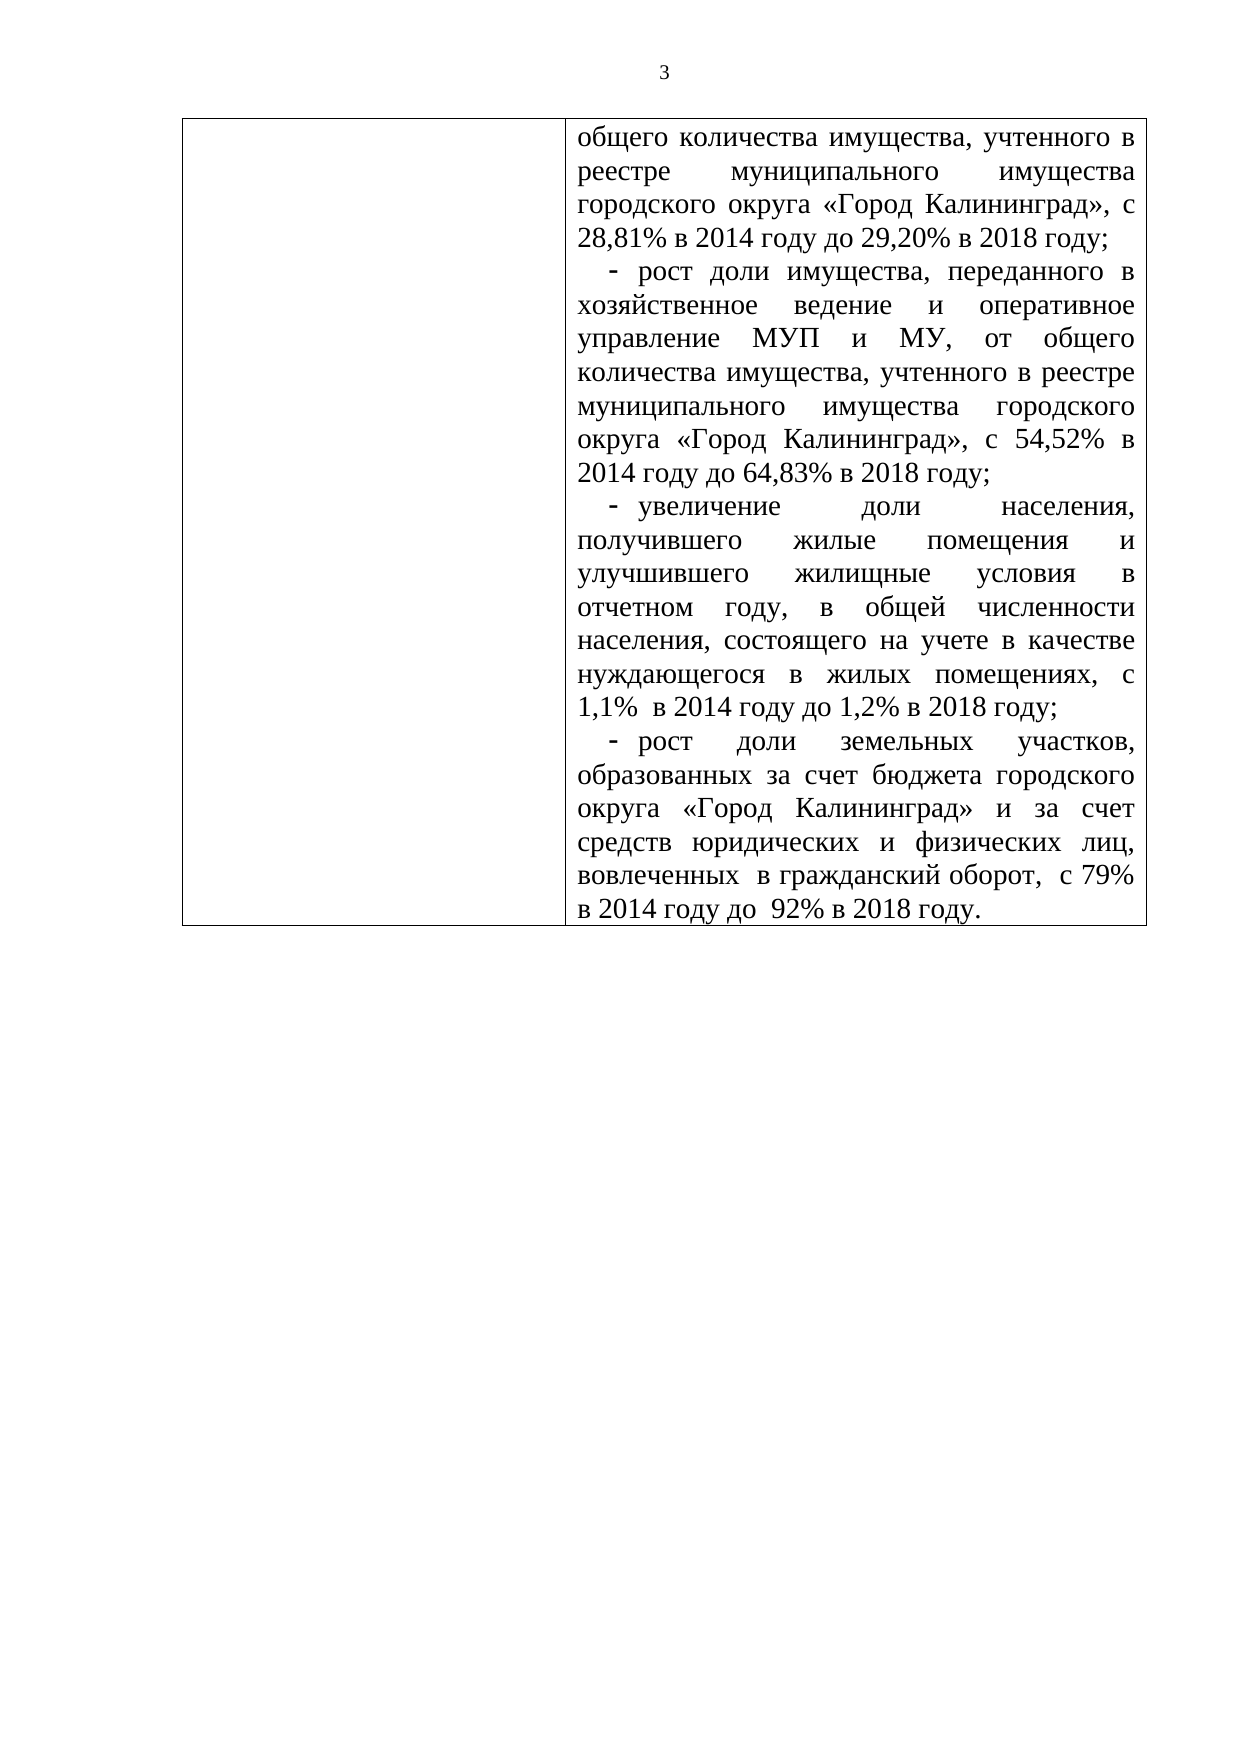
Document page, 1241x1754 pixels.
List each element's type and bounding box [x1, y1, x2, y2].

table_cell [566, 119, 1146, 924]
table_cell [183, 119, 565, 924]
